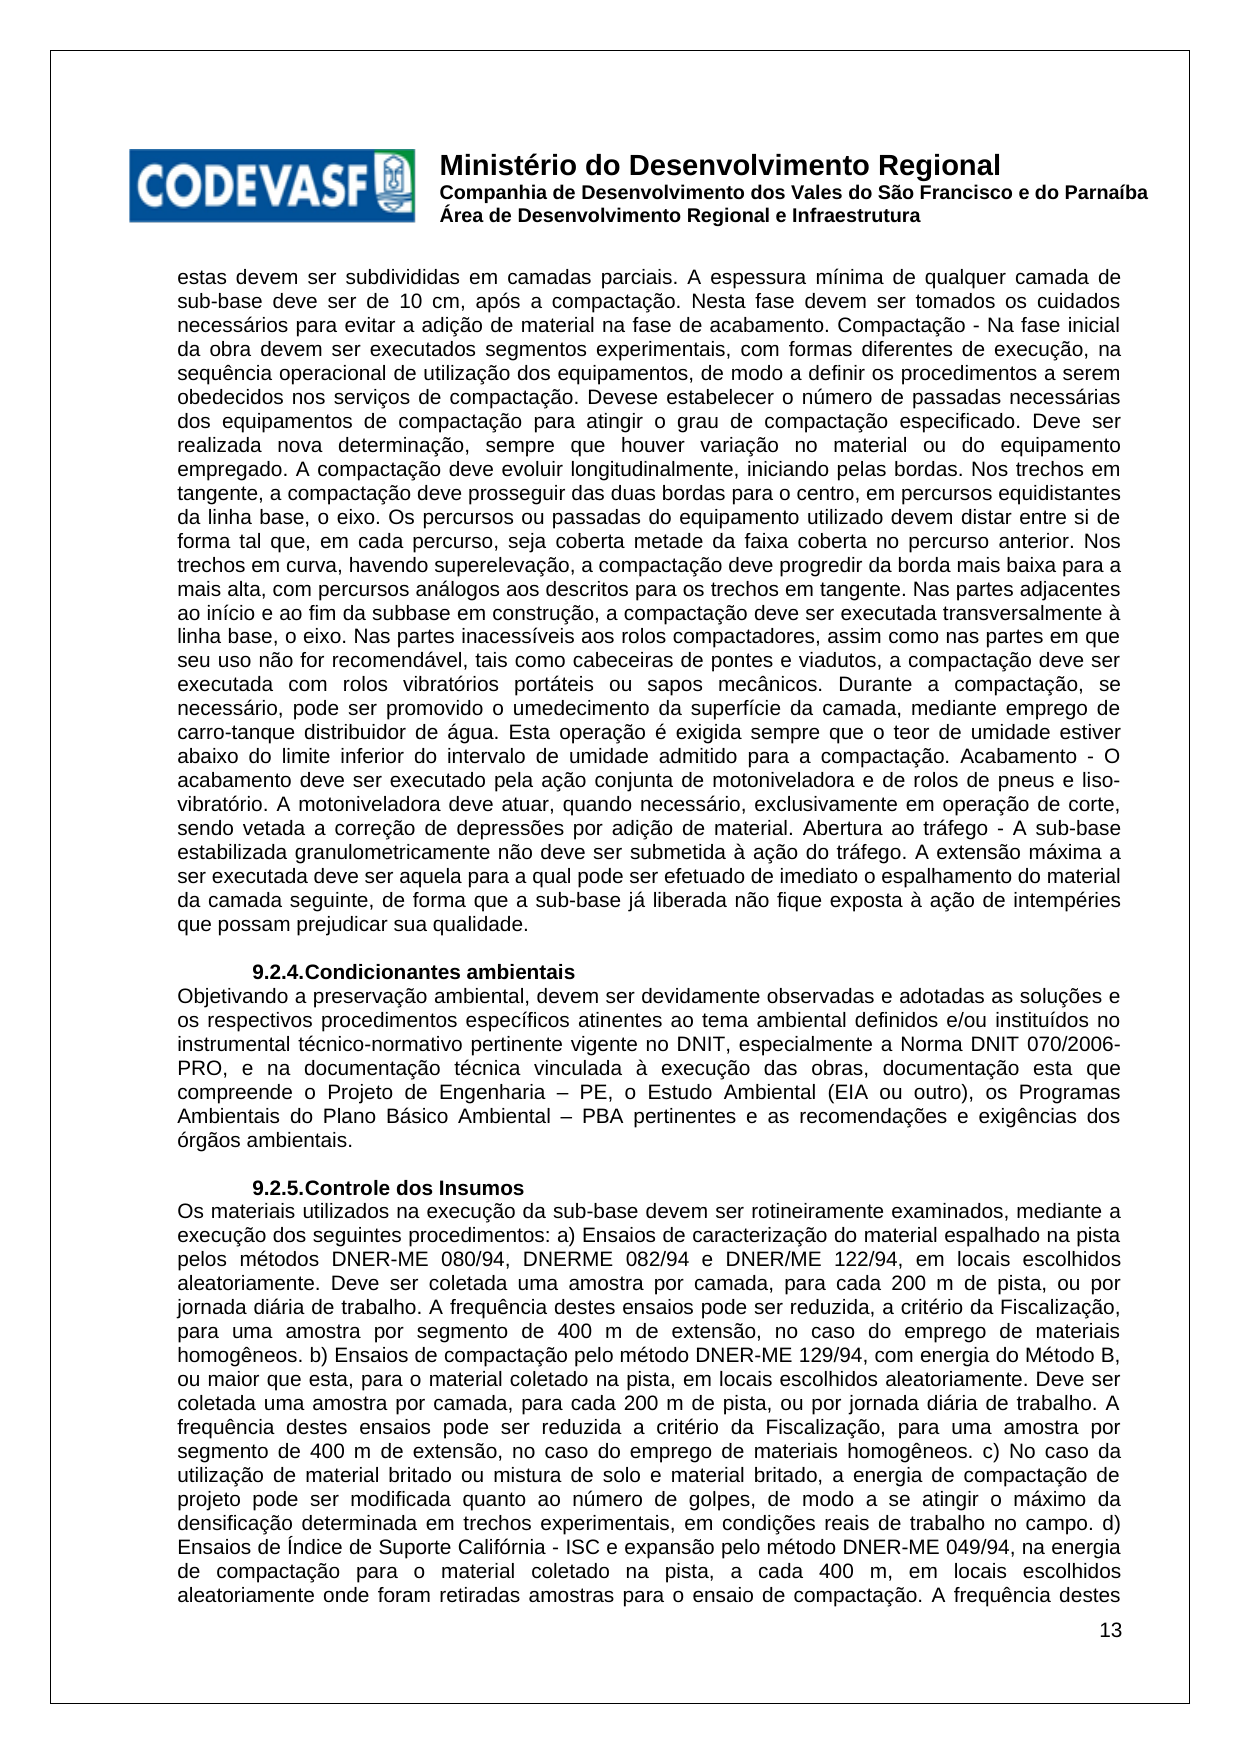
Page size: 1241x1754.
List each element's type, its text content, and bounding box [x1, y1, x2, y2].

subtitle Condicionantes ambientais [252, 960, 1122, 984]
text Objetivando a preservação ambiental, devem ser devidamente observadas e adotadas as soluções e os respectivos procedimentos específicos atinentes ao tema ambiental definidos e/ou instituídos no instrumental técnico-normativo pertinente vigente no DNIT, especialmente a Norma DNIT 070/2006-PRO, e na documentação técnica vinculada à execução das obras, documentação esta que compreende o Projeto de Engenharia – PE, o Estudo Ambiental (EIA ou outro), os Programas Ambientais do Plano Básico Ambiental – PBA pertinentes e as recomendações e exigências dos órgãos ambientais. [177, 984, 1122, 1151]
subtitle Controle dos Insumos [252, 1175, 1122, 1199]
picture [129, 149, 417, 225]
